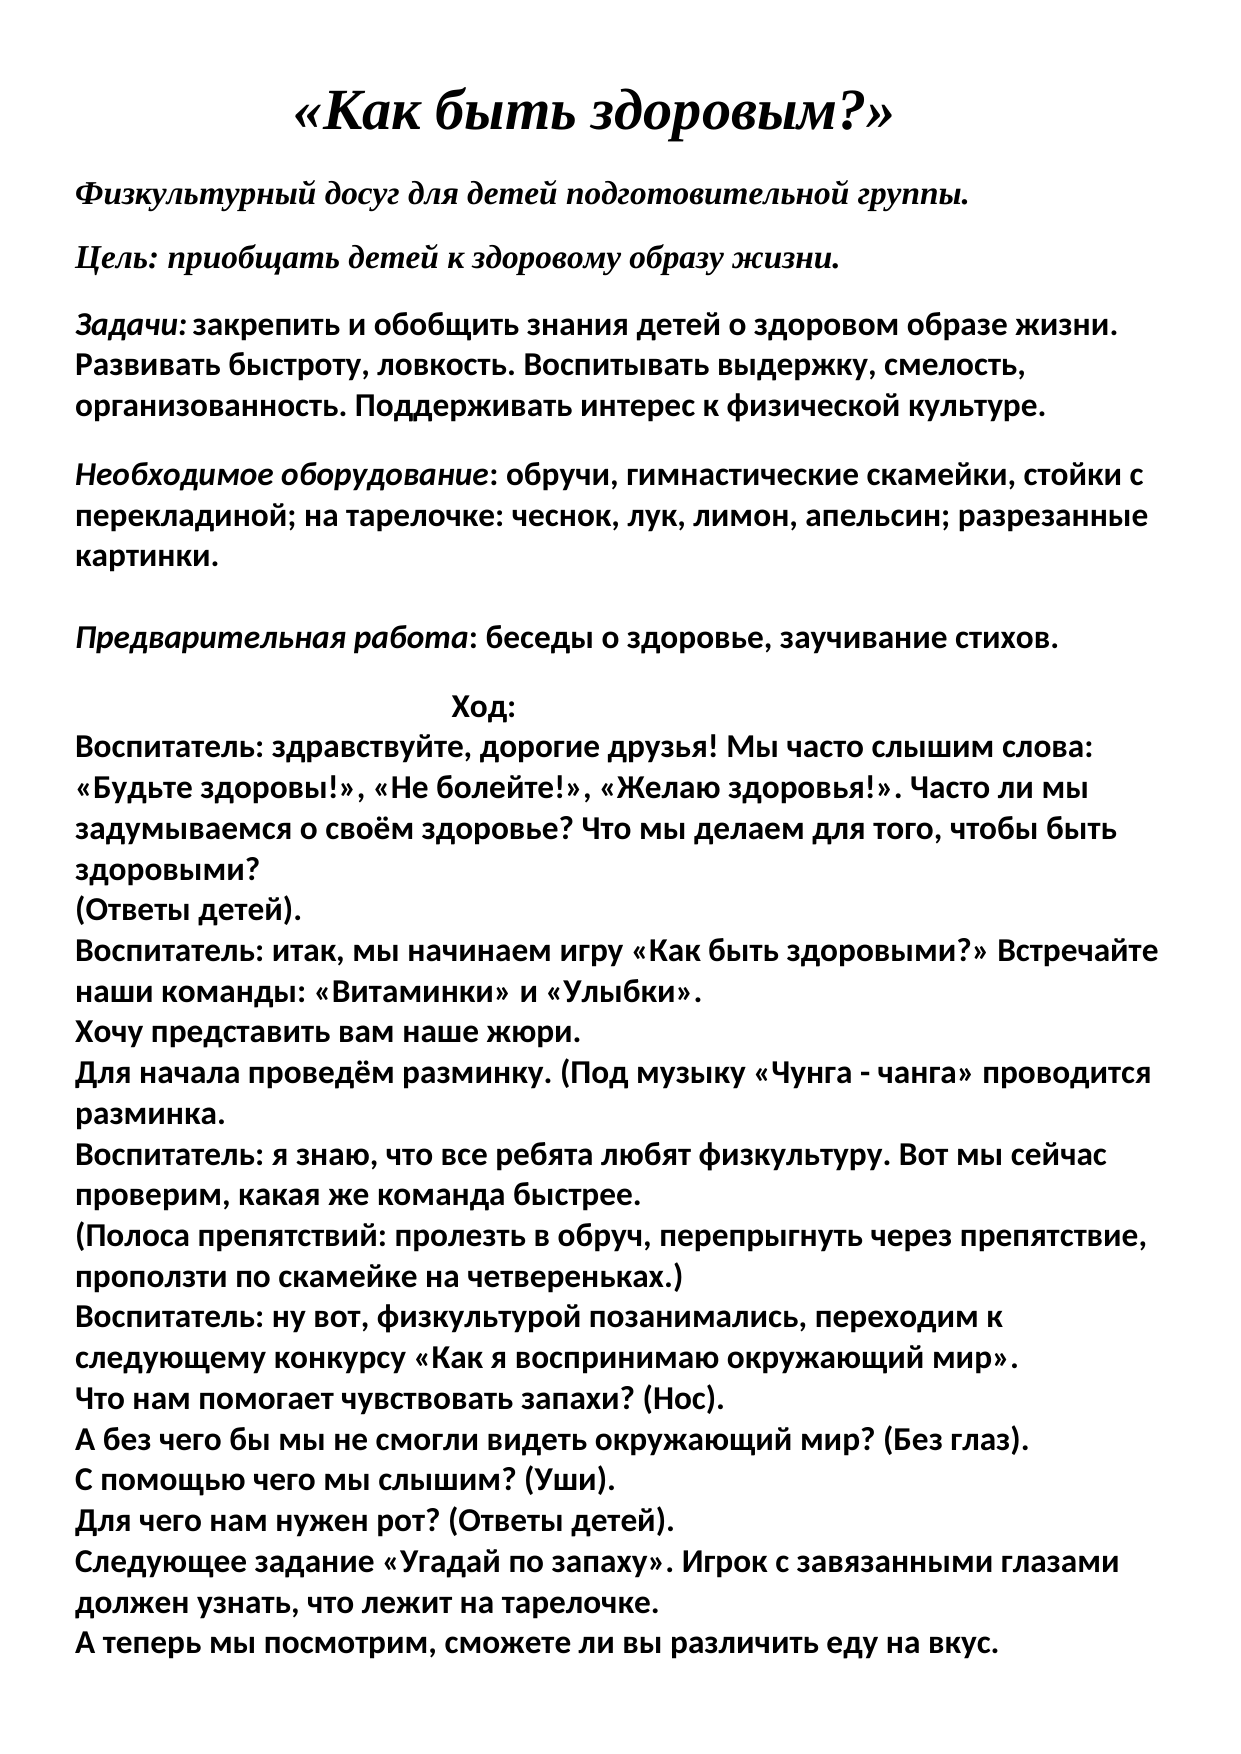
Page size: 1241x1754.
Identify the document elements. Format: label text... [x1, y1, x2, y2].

text Воспитатель: итак, мы начинаем игру «Как быть здоровыми?» Встречайте наши команды: «Витаминки» и «Улыбки». [75, 929, 1165, 1010]
text Ход: [75, 684, 1165, 725]
text Предварительная работа: беседы о здоровье, заучивание стихов. [75, 616, 1165, 657]
text Необходимое оборудование: обручи, гимнастические скамейки, стойки с перекладиной; на тарелочке: чеснок, лук, лимон, апельсин; разрезанные картинки. [75, 453, 1165, 575]
text Что нам помогает чувствовать запахи? (Нос). [75, 1377, 1165, 1418]
text Для чего нам нужен рот? (Ответы детей). [75, 1499, 1165, 1540]
text Воспитатель: ну вот, физкультурой позанимались, переходим к следующему конкурсу «Как я воспринимаю окружающий мир». [75, 1296, 1165, 1377]
text «Как быть здоровым?» [75, 75, 1165, 142]
text Задачи: закрепить и обобщить знания детей о здоровом образе жизни. [75, 303, 1165, 343]
text А теперь мы посмотрим, сможете ли вы различить еду на вкус. [75, 1621, 1165, 1662]
text Воспитатель: я знаю, что все ребята любят физкультуру. Вот мы сейчас проверим, какая же команда быстрее. [75, 1133, 1165, 1214]
text (Полоса препятствий: пролезть в обруч, перепрыгнуть через препятствие, проползти по скамейке на четвереньках.) [75, 1214, 1165, 1296]
text Цель: приобщать детей к здоровому образу жизни. [75, 238, 1165, 276]
text (Ответы детей). [75, 888, 1165, 929]
text А без чего бы мы не смогли видеть окружающий мир? (Без глаз). [75, 1418, 1165, 1458]
text Физкультурный досуг для детей подготовительной группы. [75, 173, 1165, 211]
text С помощью чего мы слышим? (Уши). [75, 1458, 1165, 1499]
text Развивать быстроту, ловкость. Воспитывать выдержку, смелость, организованность. Поддерживать интерес к физической культуре. [75, 343, 1165, 425]
text Для начала проведём разминку. (Под музыку «Чунга - чанга» проводится разминка. [75, 1051, 1165, 1133]
text Следующее задание «Угадай по запаху». Игрок с завязанными глазами должен узнать, что лежит на тарелочке. [75, 1540, 1165, 1621]
text Хочу представить вам наше жюри. [75, 1010, 1165, 1051]
text Воспитатель: здравствуйте, дорогие друзья! Мы часто слышим слова: «Будьте здоровы!», «Не болейте!», «Желаю здоровья!». Часто ли мы задумываемся о своём здоровье? Что мы делаем для того, чтобы быть здоровыми? [75, 725, 1165, 888]
